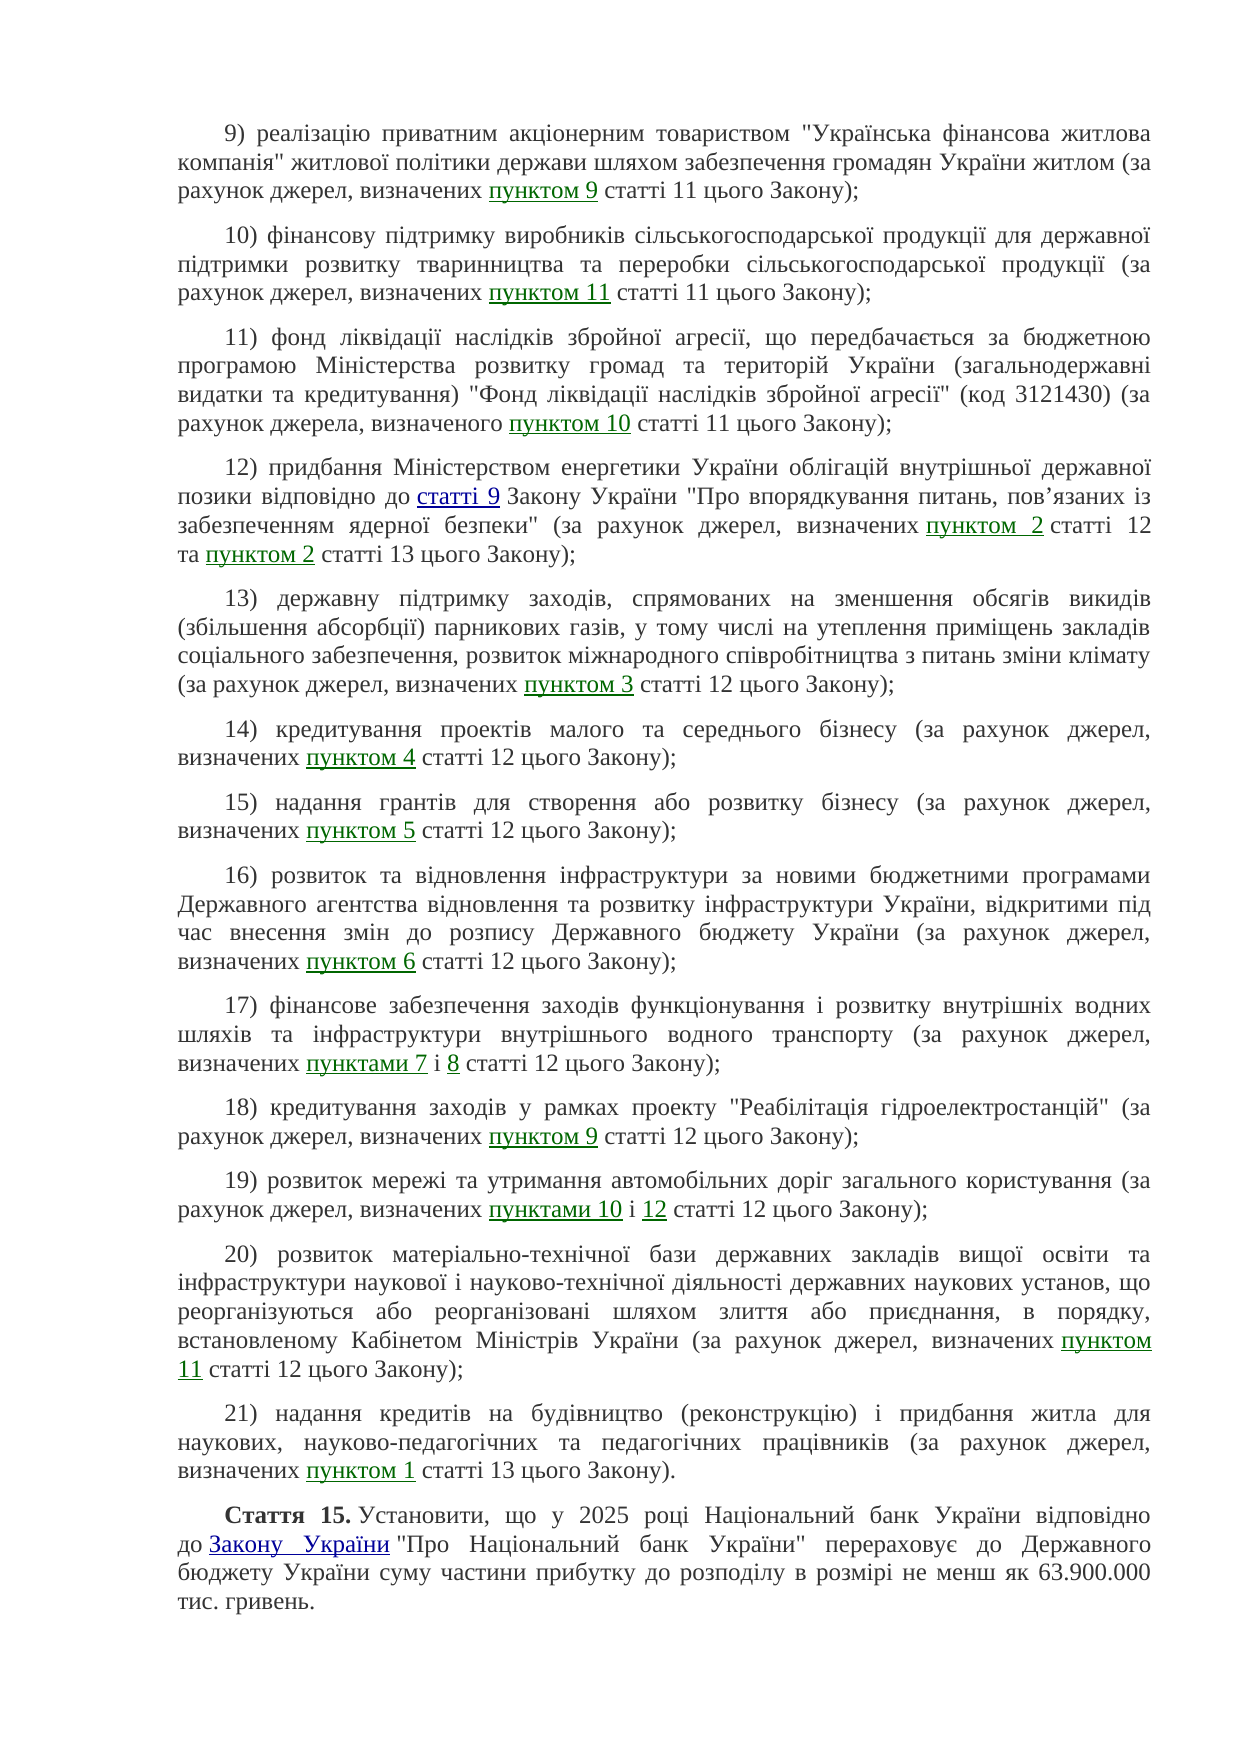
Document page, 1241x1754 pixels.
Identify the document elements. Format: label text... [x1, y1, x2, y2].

text 21) надання кредитів на будівництво (реконструкцію) і придбання житла для наукових, науково-педагогічних та педагогічних працівників (за рахунок джерел, визначених пунктом 1 статті 13 цього Закону). [177, 1398, 1152, 1484]
text 14) кредитування проектів малого та середнього бізнесу (за рахунок джерел, визначених пунктом 4 статті 12 цього Закону); [177, 714, 1152, 771]
text 17) фінансове забезпечення заходів функціонування і розвитку внутрішніх водних шляхів та інфраструктури внутрішнього водного транспорту (за рахунок джерел, визначених пунктами 7 і 8 статті 12 цього Закону); [177, 991, 1152, 1077]
text 18) кредитування заходів у рамках проекту "Реабілітація гідроелектростанцій" (за рахунок джерел, визначених пунктом 9 статті 12 цього Закону); [177, 1092, 1152, 1150]
text 13) державну підтримку заходів, спрямованих на зменшення обсягів викидів (збільшення абсорбції) парникових газів, у тому числі на утеплення приміщень закладів соціального забезпечення, розвиток міжнародного співробітництва з питань зміни клімату (за рахунок джерел, визначених пунктом 3 статті 12 цього Закону); [177, 583, 1152, 698]
text 15) надання грантів для створення або розвитку бізнесу (за рахунок джерел, визначених пунктом 5 статті 12 цього Закону); [177, 787, 1152, 844]
text 9) реалізацію приватним акціонерним товариством "Українська фінансова житлова компанія" житлової політики держави шляхом забезпечення громадян України житлом (за рахунок джерел, визначених пунктом 9 статті 11 цього Закону); [177, 118, 1152, 204]
text Стаття 15. Установити, що у 2025 році Національний банк України відповідно до Закону України "Про Національний банк України" перераховує до Державного бюджету України суму частини прибутку до розподілу в розмірі не менш як 63.900.000 тис. гривень. [177, 1500, 1152, 1615]
text 19) розвиток мережі та утримання автомобільних доріг загального користування (за рахунок джерел, визначених пунктами 10 і 12 статті 12 цього Закону); [177, 1166, 1152, 1223]
text 10) фінансову підтримку виробників сільськогосподарської продукції для державної підтримки розвитку тваринництва та переробки сільськогосподарської продукції (за рахунок джерел, визначених пунктом 11 статті 11 цього Закону); [177, 220, 1152, 306]
text 11) фонд ліквідації наслідків збройної агресії, що передбачається за бюджетною програмою Міністерства розвитку громад та територій України (загальнодержавні видатки та кредитування) "Фонд ліквідації наслідків збройної агресії" (код 3121430) (за рахунок джерела, визначеного пунктом 10 статті 11 цього Закону); [177, 322, 1152, 437]
text 16) розвиток та відновлення інфраструктури за новими бюджетними програмами Державного агентства відновлення та розвитку інфраструктури України, відкритими під час внесення змін до розпису Державного бюджету України (за рахунок джерел, визначених пунктом 6 статті 12 цього Закону); [177, 860, 1152, 975]
text 12) придбання Міністерством енергетики України облігацій внутрішньої державної позики відповідно до статті 9 Закону України "Про впорядкування питань, пов’язаних із забезпеченням ядерної безпеки" (за рахунок джерел, визначених пунктом 2 статті 12 та пунктом 2 статті 13 цього Закону); [177, 452, 1152, 567]
text 20) розвиток матеріально-технічної бази державних закладів вищої освіти та інфраструктури наукової і науково-технічної діяльності державних наукових установ, що реорганізуються або реорганізовані шляхом злиття або приєднання, в порядку, встановленому Кабінетом Міністрів України (за рахунок джерел, визначених пунктом 11 статті 12 цього Закону); [177, 1239, 1152, 1382]
